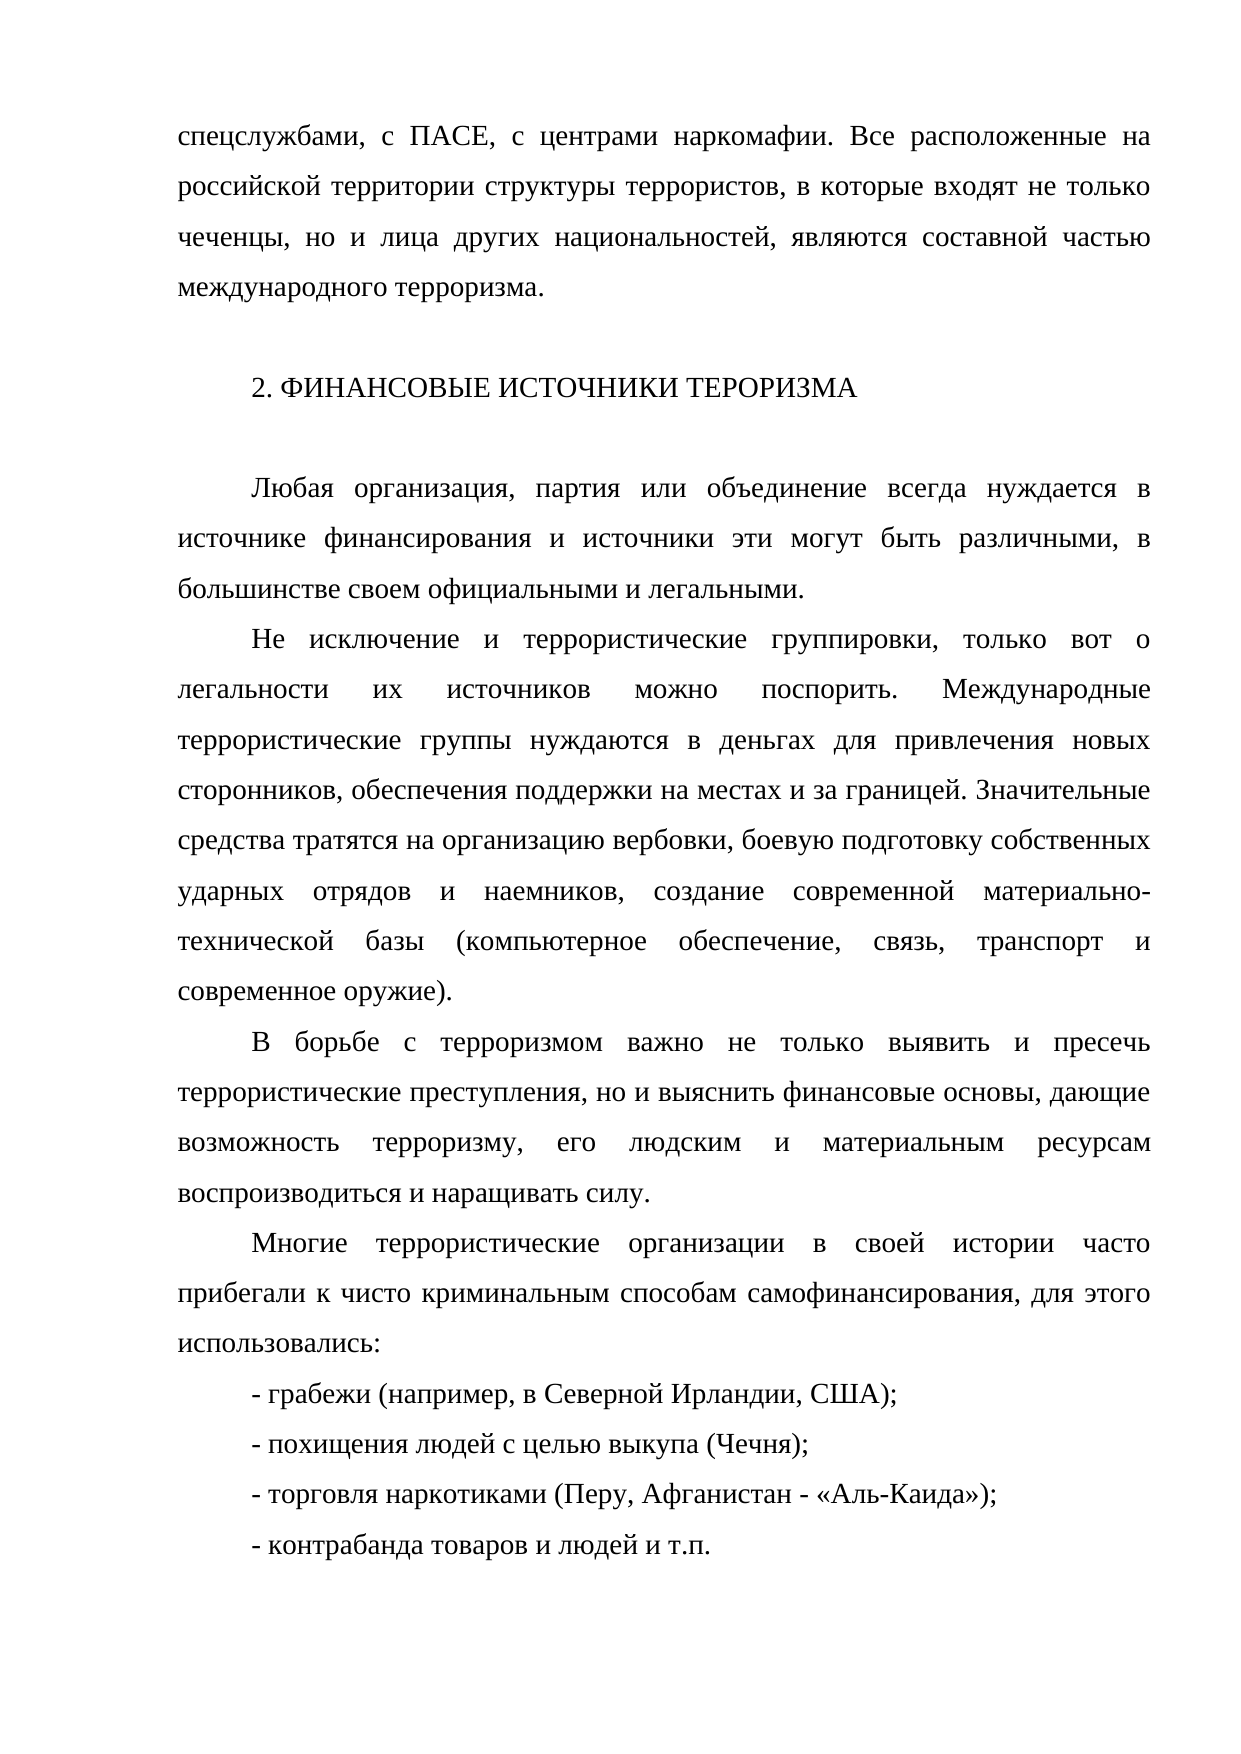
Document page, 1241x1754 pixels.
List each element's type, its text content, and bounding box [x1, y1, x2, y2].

text Не исключение и террористические группировки, только вот о легальности их источников можно поспорить. Международные террористические группы нуждаются в деньгах для привлечения новых сторонников, обеспечения поддержки на местах и за границей. Значительные средства тратятся на организацию вербовки, боевую подготовку собственных ударных отрядов и наемников, создание современной материально-технической базы (компьютерное обеспечение, связь, транспорт и современное оружие). [177, 621, 1152, 1007]
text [177, 118, 1152, 303]
text В борьбе с терроризмом важно не только выявить и пресечь террористические преступления, но и выяснить финансовые основы, дающие возможность терроризму, его людским и материальным ресурсам воспроизводиться и наращивать силу. [177, 1024, 1152, 1208]
text - торговля наркотиками (Перу, Афганистан - «Аль-Каида»); [177, 1477, 1152, 1510]
text Любая организация, партия или объединение всегда нуждается в источнике финансирования и источники эти могут быть различными, в большинстве своем официальными и легальными. [177, 470, 1152, 604]
text - похищения людей с целью выкупа (Чечня); [177, 1426, 1152, 1460]
text 2. ФИНАНСОВЫЕ ИСТОЧНИКИ ТЕРОРИЗМА [177, 370, 1152, 403]
text - грабежи (например, в Северной Ирландии, США); [177, 1376, 1152, 1409]
text Многие террористические организации в своей истории часто прибегали к чисто криминальным способам самофинансирования, для этого использовались: [177, 1225, 1152, 1359]
text - контрабанда товаров и людей и т.п. [177, 1527, 1152, 1560]
